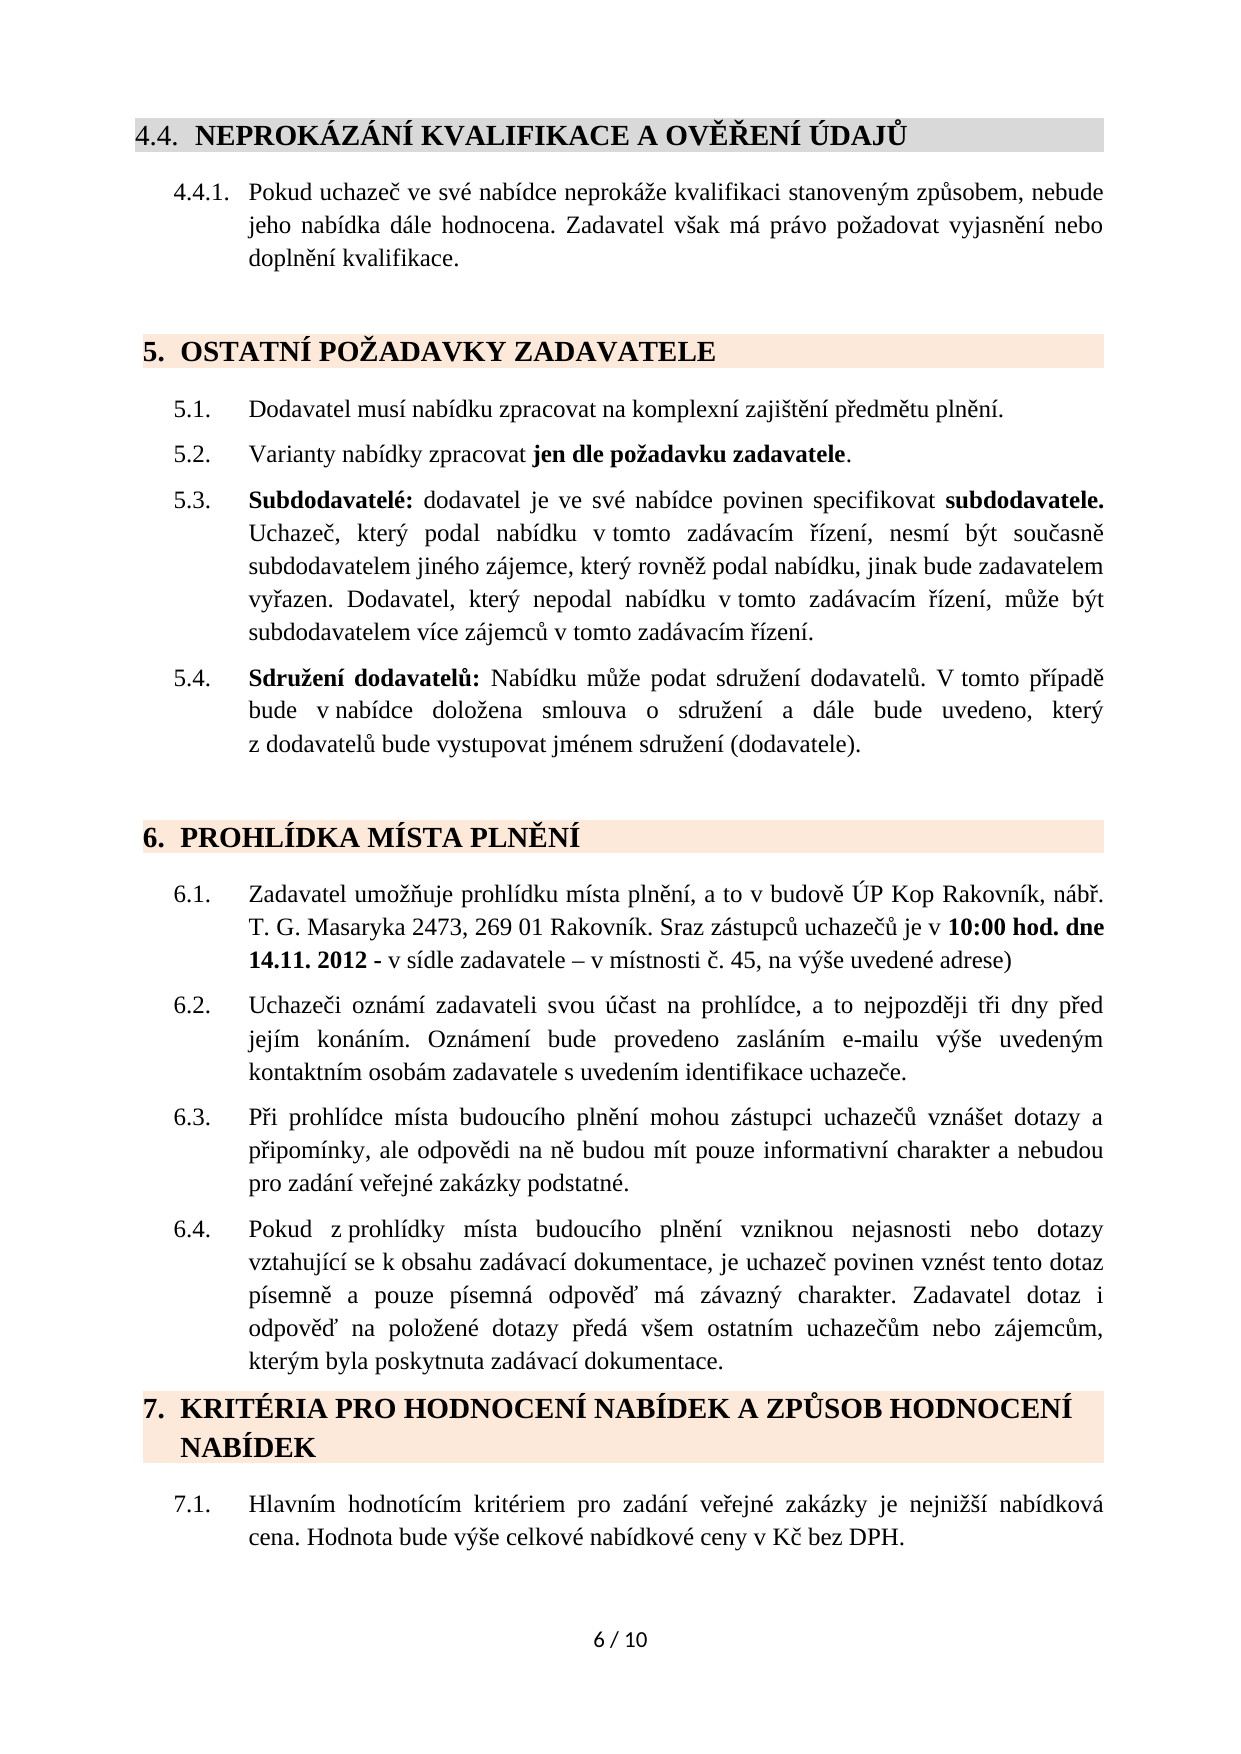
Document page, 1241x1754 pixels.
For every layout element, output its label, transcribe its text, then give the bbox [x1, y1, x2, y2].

list PROHLÍDKA MÍSTA PLNĚNÍ [143, 820, 1104, 853]
list Subdodavatelé: dodavatel je ve své nabídce povinen specifikovat subdodavatele. Uchazeč, který podal nabídku v tomto zadávacím řízení, nesmí být současně subdodavatelem jiného zájemce, který rovněž podal nabídku, jinak bude zadavatelem vyřazen. Dodavatel, který nepodal nabídku v tomto zadávacím řízení, může být subdodavatelem více zájemců v tomto zadávacím řízení. [173, 485, 1104, 646]
list KRITÉRIA PRO HODNOCENÍ NABÍDEK A ZPŮSOB HODNOCENÍ NABÍDEK [143, 1391, 1104, 1463]
list Zadavatel umožňuje prohlídku místa plnění, a to v budově ÚP Kop Rakovník, nábř. T. G. Masaryka 2473, 269 01 Rakovník. Sraz zástupců uchazečů je v 10:00 hod. dne 14.11. 2012 - v sídle zadavatele – v místnosti č. 45, na výše uvedené adrese) [173, 879, 1104, 974]
list Varianty nabídky zpracovat jen dle požadavku zadavatele. [173, 439, 1104, 468]
list Při prohlídce místa budoucího plnění mohou zástupci uchazečů vznášet dotazy a připomínky, ale odpovědi na ně budou mít pouze informativní charakter a nebudou pro zadání veřejné zakázky podstatné. [173, 1102, 1104, 1197]
list Sdružení dodavatelů: Nabídku může podat sdružení dodavatelů. V tomto případě bude v nabídce doložena smlouva o sdružení a dále bude uvedeno, který z dodavatelů bude vystupovat jménem sdružení (dodavatele). [173, 663, 1104, 757]
list Hlavním hodnotícím kritériem pro zadání veřejné zakázky je nejnižší nabídková cena. Hodnota bude výše celkové nabídkové ceny v Kč bez DPH. [173, 1489, 1104, 1551]
list NEPROKÁZÁNÍ KVALIFIKACE A OVĚŘENÍ ÚDAJŮ [135, 118, 1104, 152]
list OSTATNÍ POŽADAVKY ZADAVATELE [143, 334, 1104, 368]
list Pokud z prohlídky místa budoucího plnění vzniknou nejasnosti nebo dotazy vztahující se k obsahu zadávací dokumentace, je uchazeč povinen vznést tento dotaz písemně a pouze písemná odpověď má závazný charakter. Zadavatel dotaz i odpověď na položené dotazy předá všem ostatním uchazečům nebo zájemcům, kterým byla poskytnuta zadávací dokumentace. [173, 1214, 1104, 1374]
list Dodavatel musí nabídku zpracovat na komplexní zajištění předmětu plnění. [173, 394, 1104, 423]
list Uchazeči oznámí zadavateli svou účast na prohlídce, a to nejpozději tři dny před jejím konáním. Oznámení bude provedeno zasláním e-mailu výše uvedeným kontaktním osobám zadavatele s uvedením identifikace uchazeče. [173, 991, 1104, 1085]
list Pokud uchazeč ve své nabídce neprokáže kvalifikaci stanoveným způsobem, nebude jeho nabídka dále hodnocena. Zadavatel však má právo požadovat vyjasnění nebo doplnění kvalifikace. [173, 177, 1104, 272]
